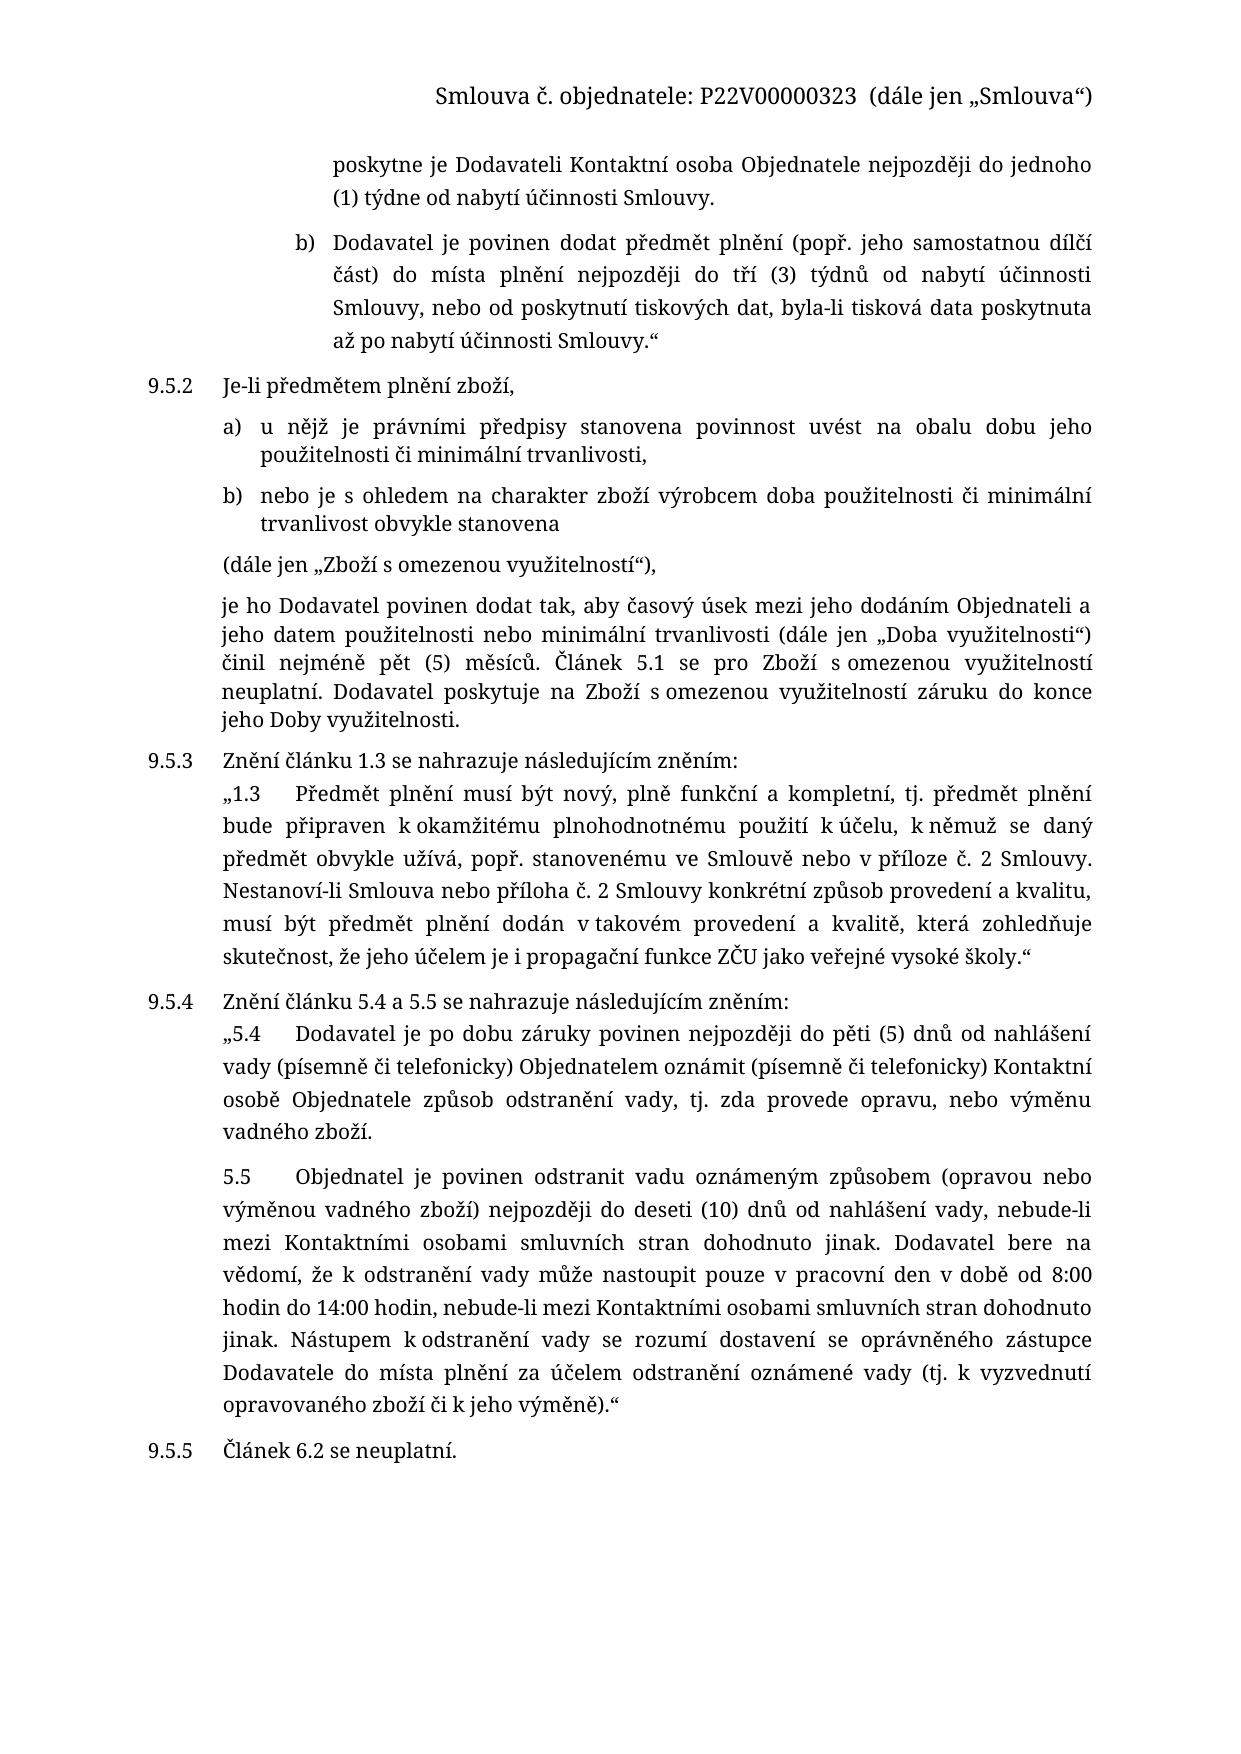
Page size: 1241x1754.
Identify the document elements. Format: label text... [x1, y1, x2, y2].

list Dodavatel je povinen dodat předmět plnění (popř. jeho samostatnou dílčí část) do místa plnění nejpozději do tří (3) týdnů od nabytí účinnosti Smlouvy, nebo od poskytnutí tiskových dat, byla-li tisková data poskytnuta až po nabytí účinnosti Smlouvy.“ [295, 228, 1093, 354]
list Je-li předmětem plnění zboží, [148, 371, 1093, 399]
list Článek 6.2 se neuplatní. [148, 1436, 1093, 1464]
list „1.3 Předmět plnění musí být nový, plně funkční a kompletní, tj. předmět plnění bude připraven k okamžitému plnohodnotnému použití k účelu, k němuž se daný předmět obvykle užívá, popř. stanovenému ve Smlouvě nebo v příloze č. 2 Smlouvy. Nestanoví-li Smlouva nebo příloha č. 2 Smlouvy konkrétní způsob provedení a kvalitu, musí být předmět plnění dodán v takovém provedení a kvalitě, která zohledňuje skutečnost, že jeho účelem je i propagační funkce ZČU jako veřejné vysoké školy.“ [223, 779, 1093, 970]
list 5.5 Objednatel je povinen odstranit vadu oznámeným způsobem (opravou nebo výměnou vadného zboží) nejpozději do deseti (10) dnů od nahlášení vady, nebude-li mezi Kontaktními osobami smluvních stran dohodnuto jinak. Dodavatel bere na vědomí, že k odstranění vady může nastoupit pouze v pracovní den v době od 8:00 hodin do 14:00 hodin, nebude-li mezi Kontaktními osobami smluvních stran dohodnuto jinak. Nástupem k odstranění vady se rozumí dostavení se oprávněného zástupce Dodavatele do místa plnění za účelem odstranění oznámené vady (tj. k vyzvednutí opravovaného zboží či k jeho výměně).“ [223, 1162, 1093, 1419]
list nebo je s ohledem na charakter zboží výrobcem doba použitelnosti či minimální trvanlivost obvykle stanovena [223, 481, 1093, 538]
list Znění článku 1.3 se nahrazuje následujícím zněním: [148, 746, 1093, 774]
list u nějž je právními předpisy stanovena povinnost uvést na obalu dobu jeho použitelnosti či minimální trvanlivosti, [223, 412, 1093, 469]
list „5.4 Dodavatel je po dobu záruky povinen nejpozději do pěti (5) dnů od nahlášení vady (písemně či telefonicky) Objednatelem oznámit (písemně či telefonicky) Kontaktní osobě Objednatele způsob odstranění vady, tj. zda provede opravu, nebo výměnu vadného zboží. [223, 1019, 1093, 1146]
list Znění článku 5.4 a 5.5 se nahrazuje následujícím zněním: [148, 987, 1093, 1015]
text (dále jen „Zboží s omezenou využitelností“), [223, 551, 1093, 579]
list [295, 150, 1093, 211]
text je ho Dodavatel povinen dodat tak, aby časový úsek mezi jeho dodáním Objednateli a jeho datem použitelnosti nebo minimální trvanlivosti (dále jen „Doba využitelnosti“) činil nejméně pět (5) měsíců. Článek 5.1 se pro Zboží s omezenou využitelností neuplatní. Dodavatel poskytuje na Zboží s omezenou využitelností záruku do konce jeho Doby využitelnosti. [221, 591, 1093, 734]
